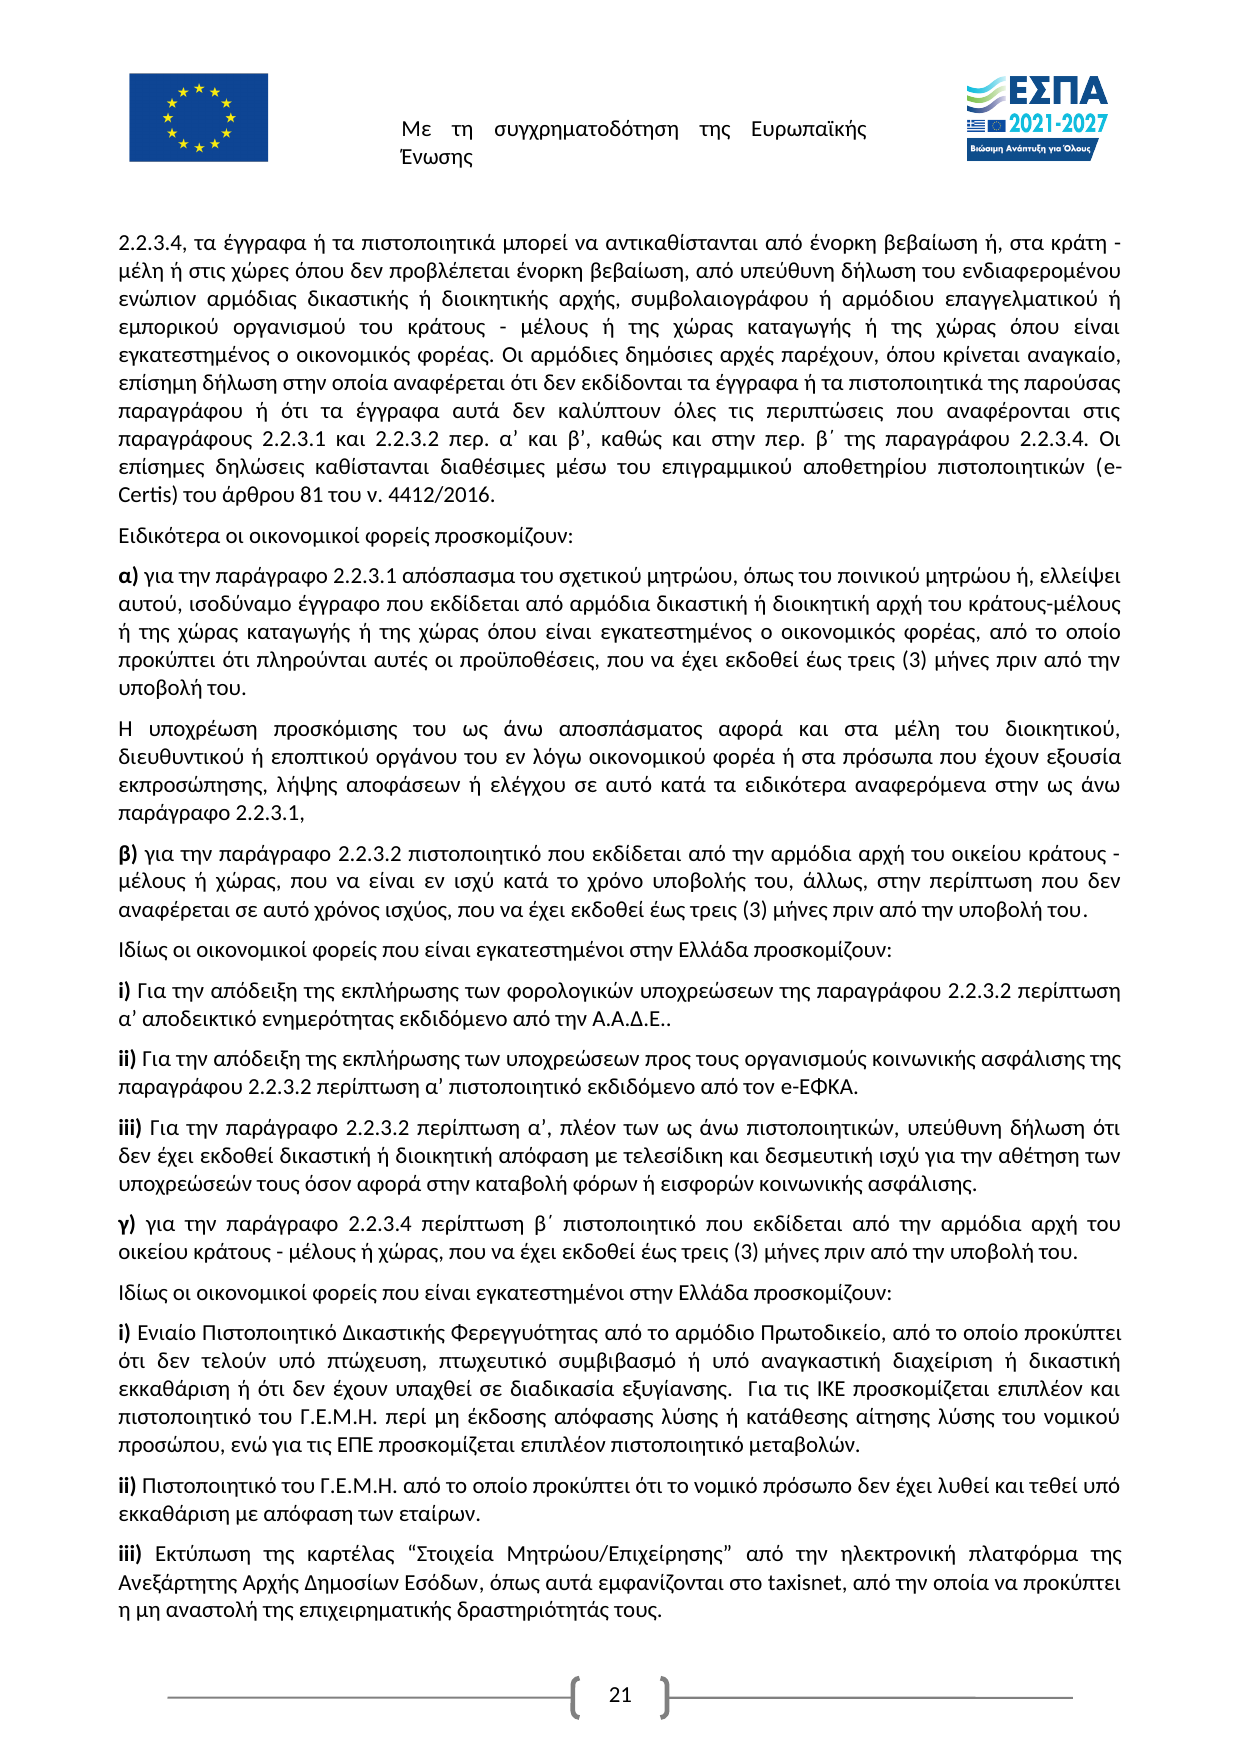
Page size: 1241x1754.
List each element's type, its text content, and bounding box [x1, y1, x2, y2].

text γ) για την παράγραφο 2.2.3.4 περίπτωση β΄ πιστοποιητικό που εκδίδεται από την αρμόδια αρχή του οικείου κράτους - μέλους ή χώρας, που να έχει εκδοθεί έως τρεις (3) μήνες πριν από την υποβολή του. [118, 1209, 1122, 1265]
picture [129, 73, 269, 162]
text β) για την παράγραφο 2.2.3.2 πιστοποιητικό που εκδίδεται από την αρμόδια αρχή του οικείου κράτους - μέλους ή χώρας, που να είναι εν ισχύ κατά το χρόνο υποβολής του, άλλως, στην περίπτωση που δεν αναφέρεται σε αυτό χρόνος ισχύος, που να έχει εκδοθεί έως τρεις (3) μήνες πριν από την υποβολή του. [118, 839, 1122, 923]
text ii) Για την απόδειξη της εκπλήρωσης των υποχρεώσεων προς τους οργανισμούς κοινωνικής ασφάλισης της παραγράφου 2.2.3.2 περίπτωση α’ πιστοποιητικό εκδιδόμενο από τον e-ΕΦΚΑ. [118, 1044, 1122, 1100]
text α) για την παράγραφο 2.2.3.1 απόσπασμα του σχετικού μητρώου, όπως του ποινικού μητρώου ή, ελλείψει αυτού, ισοδύναμο έγγραφο που εκδίδεται από αρμόδια δικαστική ή διοικητική αρχή του κράτους-μέλους ή της χώρας καταγωγής ή της χώρας όπου είναι εγκατεστημένος ο οικονομικός φορέας, από το οποίο προκύπτει ότι πληρούνται αυτές οι προϋποθέσεις, που να έχει εκδοθεί έως τρεις (3) μήνες πριν από την υποβολή του. [118, 561, 1122, 702]
text iii) Για την παράγραφο 2.2.3.2 περίπτωση α’, πλέον των ως άνω πιστοποιητικών, υπεύθυνη δήλωση ότι δεν έχει εκδοθεί δικαστική ή διοικητική απόφαση με τελεσίδικη και δεσμευτική ισχύ για την αθέτηση των υποχρεώσεών τους όσον αφορά στην καταβολή φόρων ή εισφορών κοινωνικής ασφάλισης. [118, 1113, 1122, 1197]
text Η υποχρέωση προσκόμισης του ως άνω αποσπάσματος αφορά και στα μέλη του διοικητικού, διευθυντικού ή εποπτικού οργάνου του εν λόγω οικονομικού φορέα ή στα πρόσωπα που έχουν εξουσία εκπροσώπησης, λήψης αποφάσεων ή ελέγχου σε αυτό κατά τα ειδικότερα αναφερόμενα στην ως άνω παράγραφο 2.2.3.1, [118, 714, 1122, 826]
text i) Για την απόδειξη της εκπλήρωσης των φορολογικών υποχρεώσεων της παραγράφου 2.2.3.2 περίπτωση α’ αποδεικτικό ενημερότητας εκδιδόμενο από την Α.Α.Δ.Ε.. [118, 976, 1122, 1032]
text ii) Πιστοποιητικό του Γ.Ε.Μ.Η. από το οποίο προκύπτει ότι το νομικό πρόσωπο δεν έχει λυθεί και τεθεί υπό εκκαθάριση με απόφαση των εταίρων. [118, 1471, 1122, 1527]
text Ιδίως οι οικονομικοί φορείς που είναι εγκατεστημένοι στην Ελλάδα προσκομίζουν: [118, 1278, 1122, 1306]
picture [964, 73, 1111, 164]
text Ειδικότερα οι οικονομικοί φορείς προσκομίζουν: [118, 521, 1122, 549]
text Ιδίως οι οικονομικοί φορείς που είναι εγκατεστημένοι στην Ελλάδα προσκομίζουν: [118, 935, 1122, 963]
text iii) Εκτύπωση της καρτέλας “Στοιχεία Μητρώου/Επιχείρησης” από την ηλεκτρονική πλατφόρμα της Ανεξάρτητης Αρχής Δημοσίων Εσόδων, όπως αυτά εμφανίζονται στο taxisnet, από την οποία να προκύπτει η μη αναστολή της επιχειρηματικής δραστηριότητάς τους. [118, 1539, 1122, 1624]
text i) Ενιαίο Πιστοποιητικό Δικαστικής Φερεγγυότητας από το αρμόδιο Πρωτοδικείο, από το οποίο προκύπτει ότι δεν τελούν υπό πτώχευση, πτωχευτικό συμβιβασμό ή υπό αναγκαστική διαχείριση ή δικαστική εκκαθάριση ή ότι δεν έχουν υπαχθεί σε διαδικασία εξυγίανσης. Για τις ΙΚΕ προσκομίζεται επιπλέον και πιστοποιητικό του Γ.Ε.Μ.Η. περί μη έκδοσης απόφασης λύσης ή κατάθεσης αίτησης λύσης του νομικού προσώπου, ενώ για τις ΕΠΕ προσκομίζεται επιπλέον πιστοποιητικό μεταβολών. [118, 1318, 1122, 1458]
